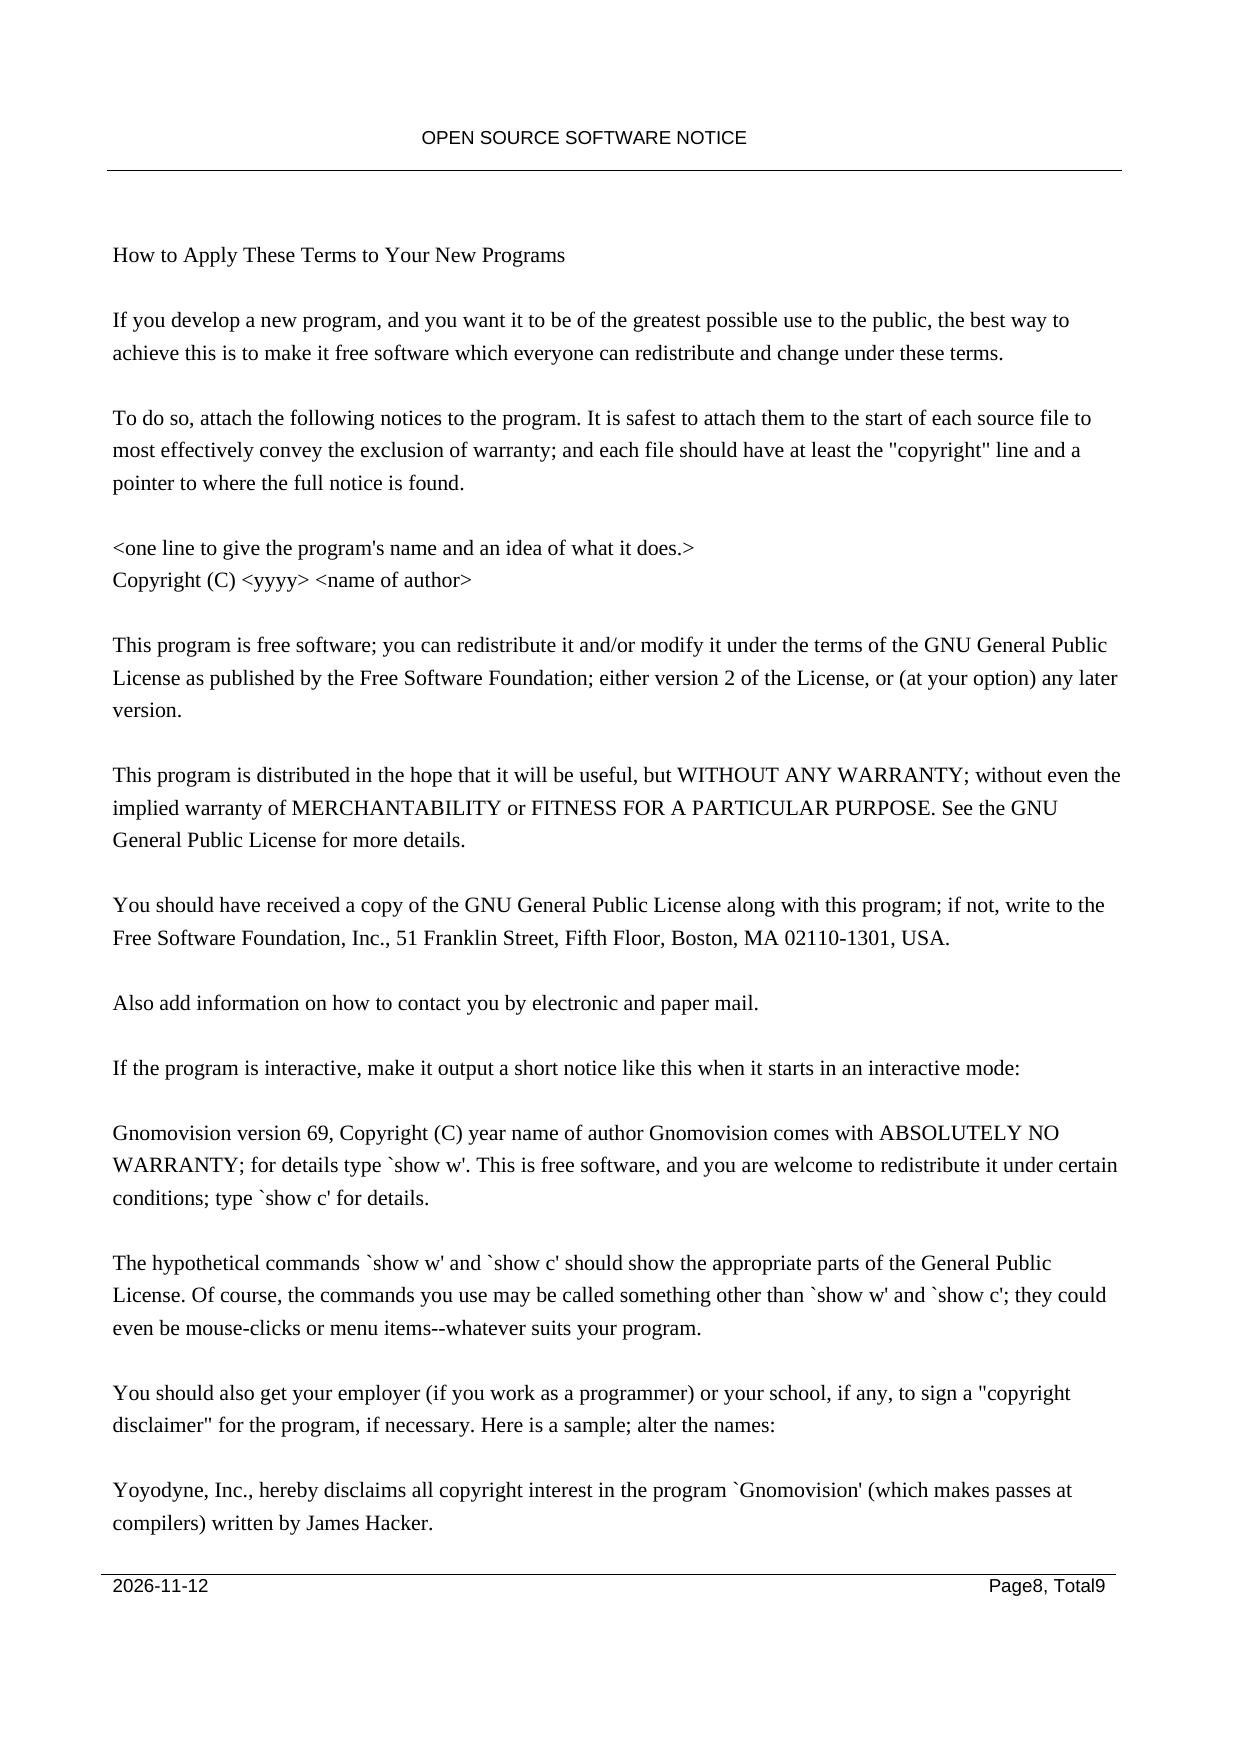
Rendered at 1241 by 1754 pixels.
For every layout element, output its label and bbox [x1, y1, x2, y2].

text [112, 206, 1128, 1539]
